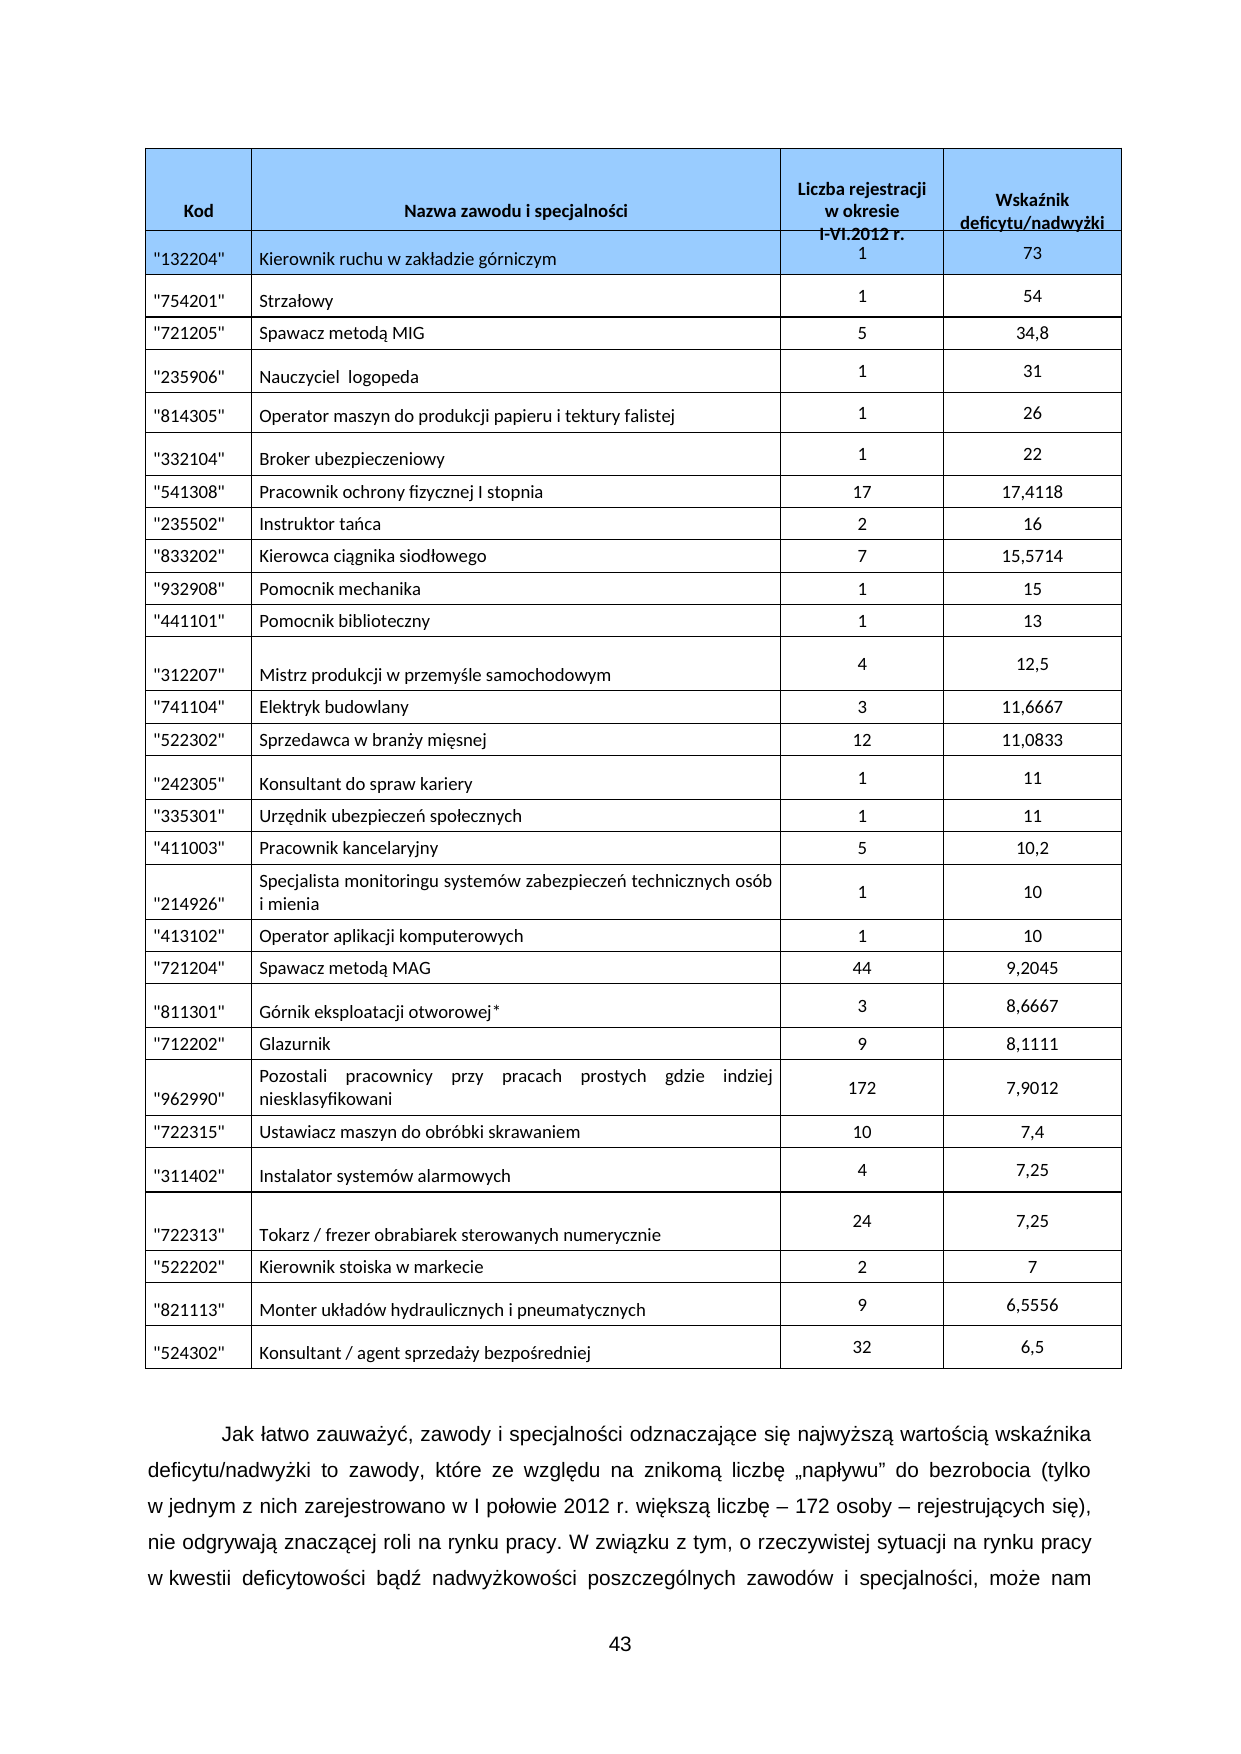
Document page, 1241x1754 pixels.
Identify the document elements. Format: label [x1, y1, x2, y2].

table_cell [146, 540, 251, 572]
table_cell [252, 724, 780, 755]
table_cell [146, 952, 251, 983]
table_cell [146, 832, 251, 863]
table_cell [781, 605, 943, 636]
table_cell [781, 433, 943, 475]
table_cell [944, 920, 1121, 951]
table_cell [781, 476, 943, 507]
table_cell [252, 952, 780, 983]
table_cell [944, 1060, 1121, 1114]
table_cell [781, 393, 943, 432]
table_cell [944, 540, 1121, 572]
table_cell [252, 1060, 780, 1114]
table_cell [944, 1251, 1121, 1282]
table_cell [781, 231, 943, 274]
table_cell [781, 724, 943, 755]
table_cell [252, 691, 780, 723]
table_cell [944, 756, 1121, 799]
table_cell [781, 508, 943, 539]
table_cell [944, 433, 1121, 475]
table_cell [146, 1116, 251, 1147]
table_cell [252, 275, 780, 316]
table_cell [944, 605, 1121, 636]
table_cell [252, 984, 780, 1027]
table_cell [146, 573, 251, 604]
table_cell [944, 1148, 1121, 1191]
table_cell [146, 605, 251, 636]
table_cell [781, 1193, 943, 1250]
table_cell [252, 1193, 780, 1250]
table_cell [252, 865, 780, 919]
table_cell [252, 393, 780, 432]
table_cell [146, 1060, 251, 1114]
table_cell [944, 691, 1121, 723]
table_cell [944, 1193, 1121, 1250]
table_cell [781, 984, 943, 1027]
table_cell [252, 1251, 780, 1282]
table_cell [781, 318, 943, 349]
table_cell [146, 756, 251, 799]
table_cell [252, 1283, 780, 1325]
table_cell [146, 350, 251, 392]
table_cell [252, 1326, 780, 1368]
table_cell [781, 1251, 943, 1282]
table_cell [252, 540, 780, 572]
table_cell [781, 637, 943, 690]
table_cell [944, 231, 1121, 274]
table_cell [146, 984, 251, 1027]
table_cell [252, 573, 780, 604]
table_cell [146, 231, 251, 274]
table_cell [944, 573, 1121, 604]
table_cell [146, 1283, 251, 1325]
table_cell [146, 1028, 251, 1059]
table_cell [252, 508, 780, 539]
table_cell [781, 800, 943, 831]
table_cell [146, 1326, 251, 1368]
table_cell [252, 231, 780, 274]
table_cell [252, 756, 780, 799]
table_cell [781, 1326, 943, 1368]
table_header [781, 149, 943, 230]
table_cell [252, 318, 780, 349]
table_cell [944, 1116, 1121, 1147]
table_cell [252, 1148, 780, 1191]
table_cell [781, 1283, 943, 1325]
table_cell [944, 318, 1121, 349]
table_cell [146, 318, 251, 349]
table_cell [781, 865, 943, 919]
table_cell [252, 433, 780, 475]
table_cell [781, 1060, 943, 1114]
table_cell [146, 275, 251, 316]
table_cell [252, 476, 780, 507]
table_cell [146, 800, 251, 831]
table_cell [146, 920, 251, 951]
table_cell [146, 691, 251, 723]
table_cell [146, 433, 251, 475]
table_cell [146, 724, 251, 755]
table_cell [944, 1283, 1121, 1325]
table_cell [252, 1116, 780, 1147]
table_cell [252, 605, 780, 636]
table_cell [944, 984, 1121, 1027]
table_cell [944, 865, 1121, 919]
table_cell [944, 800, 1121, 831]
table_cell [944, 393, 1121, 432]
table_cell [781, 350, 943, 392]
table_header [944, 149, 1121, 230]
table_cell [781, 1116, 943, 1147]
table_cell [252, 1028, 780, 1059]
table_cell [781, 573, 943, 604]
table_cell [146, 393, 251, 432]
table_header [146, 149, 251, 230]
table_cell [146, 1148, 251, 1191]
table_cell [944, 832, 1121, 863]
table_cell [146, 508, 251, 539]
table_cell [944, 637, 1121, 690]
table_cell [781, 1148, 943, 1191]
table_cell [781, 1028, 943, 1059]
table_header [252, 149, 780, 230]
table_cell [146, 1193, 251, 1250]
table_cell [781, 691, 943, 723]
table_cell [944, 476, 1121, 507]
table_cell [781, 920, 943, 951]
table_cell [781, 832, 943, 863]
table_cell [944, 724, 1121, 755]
text [148, 1422, 1093, 1589]
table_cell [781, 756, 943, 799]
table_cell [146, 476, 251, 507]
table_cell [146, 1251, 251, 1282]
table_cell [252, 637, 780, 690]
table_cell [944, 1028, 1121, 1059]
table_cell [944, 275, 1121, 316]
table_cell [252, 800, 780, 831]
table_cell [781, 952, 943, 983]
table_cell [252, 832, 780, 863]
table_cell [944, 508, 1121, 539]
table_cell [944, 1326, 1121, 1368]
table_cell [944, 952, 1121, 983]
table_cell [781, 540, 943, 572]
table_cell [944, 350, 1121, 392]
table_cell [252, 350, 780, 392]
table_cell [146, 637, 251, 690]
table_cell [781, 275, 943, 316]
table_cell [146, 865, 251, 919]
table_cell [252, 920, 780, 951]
